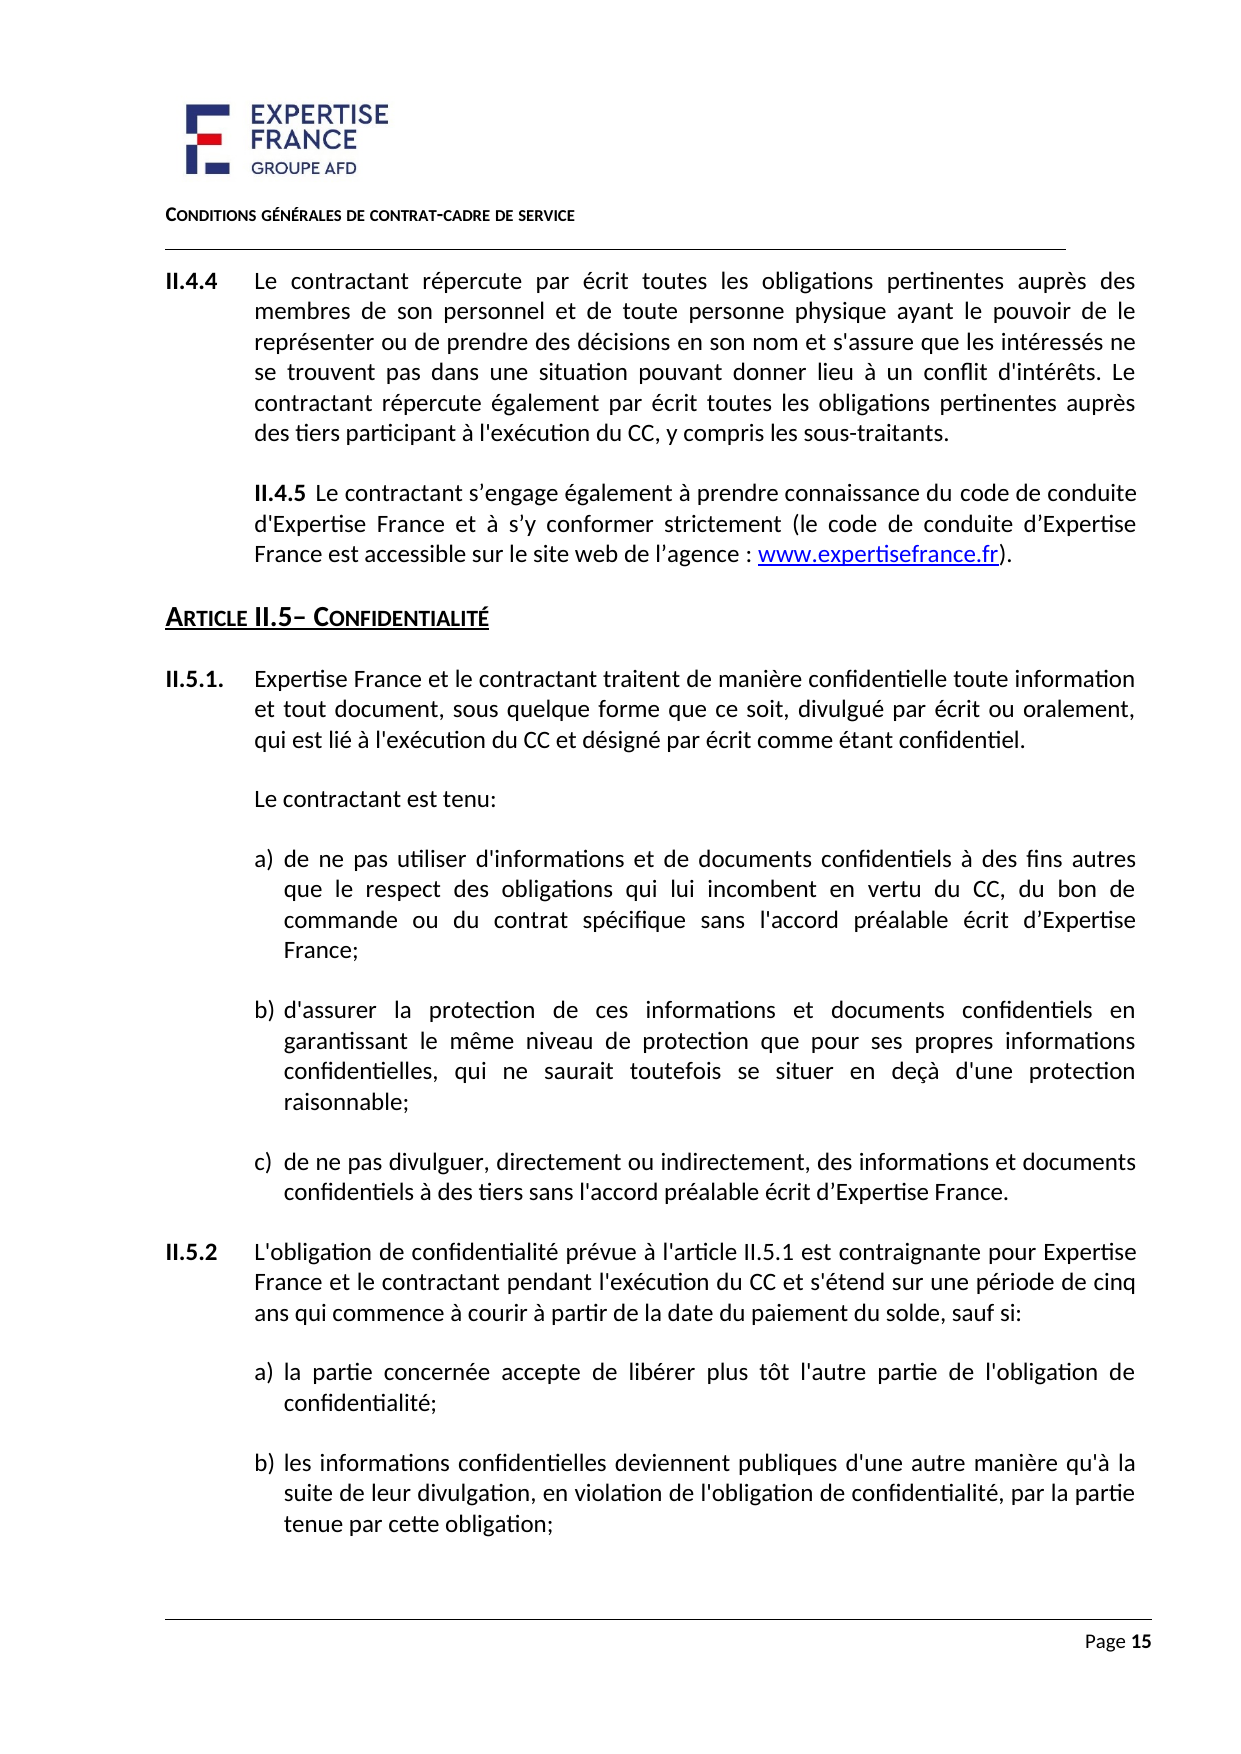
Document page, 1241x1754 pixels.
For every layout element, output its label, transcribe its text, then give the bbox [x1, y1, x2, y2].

text b) d'assurer la protection de ces informations et documents confidentiels en garantissant le même niveau de protection que pour ses propres informations confidentielles, qui ne saurait toutefois se situer en deçà d'une protection raisonnable; [254, 994, 1137, 1116]
subtitle Article II.5– Confidentialité [165, 598, 1137, 633]
text II.5.1. Expertise France et le contractant traitent de manière confidentielle toute information et tout document, sous quelque forme que ce soit, divulgué par écrit ou oralement, qui est lié à l'exécution du CC et désigné par écrit comme étant confidentiel. [165, 663, 1137, 754]
text a) la partie concernée accepte de libérer plus tôt l'autre partie de l'obligation de confidentialité; [254, 1357, 1137, 1418]
text c) de ne pas divulguer, directement ou indirectement, des informations et documents confidentiels à des tiers sans l'accord préalable écrit d’Expertise France. [254, 1146, 1137, 1207]
picture [165, 75, 412, 202]
text Le contractant est tenu: [254, 783, 1137, 814]
text II.4.5 Le contractant s’engage également à prendre connaissance du code de conduite d'Expertise France et à s’y conformer strictement (le code de conduite d’Expertise France est accessible sur le site web de l’agence : www.expertisefrance.fr). [254, 477, 1137, 569]
text II.4.4 Le contractant répercute par écrit toutes les obligations pertinentes auprès des membres de son personnel et de toute personne physique ayant le pouvoir de le représenter ou de prendre des décisions en son nom et s'assure que les intéressés ne se trouvent pas dans une situation pouvant donner lieu à un conflit d'intérêts. Le contractant répercute également par écrit toutes les obligations pertinentes auprès des tiers participant à l'exécution du CC, y compris les sous-traitants. [165, 265, 1137, 448]
text II.5.2 L'obligation de confidentialité prévue à l'article II.5.1 est contraignante pour Expertise France et le contractant pendant l'exécution du CC et s'étend sur une période de cinq ans qui commence à courir à partir de la date du paiement du solde, sauf si: [165, 1236, 1137, 1327]
text b) les informations confidentielles deviennent publiques d'une autre manière qu'à la suite de leur divulgation, en violation de l'obligation de confidentialité, par la partie tenue par cette obligation; [254, 1447, 1137, 1538]
text a) de ne pas utiliser d'informations et de documents confidentiels à des fins autres que le respect des obligations qui lui incombent en vertu du CC, du bon de commande ou du contrat spécifique sans l'accord préalable écrit d’Expertise France; [254, 843, 1137, 965]
